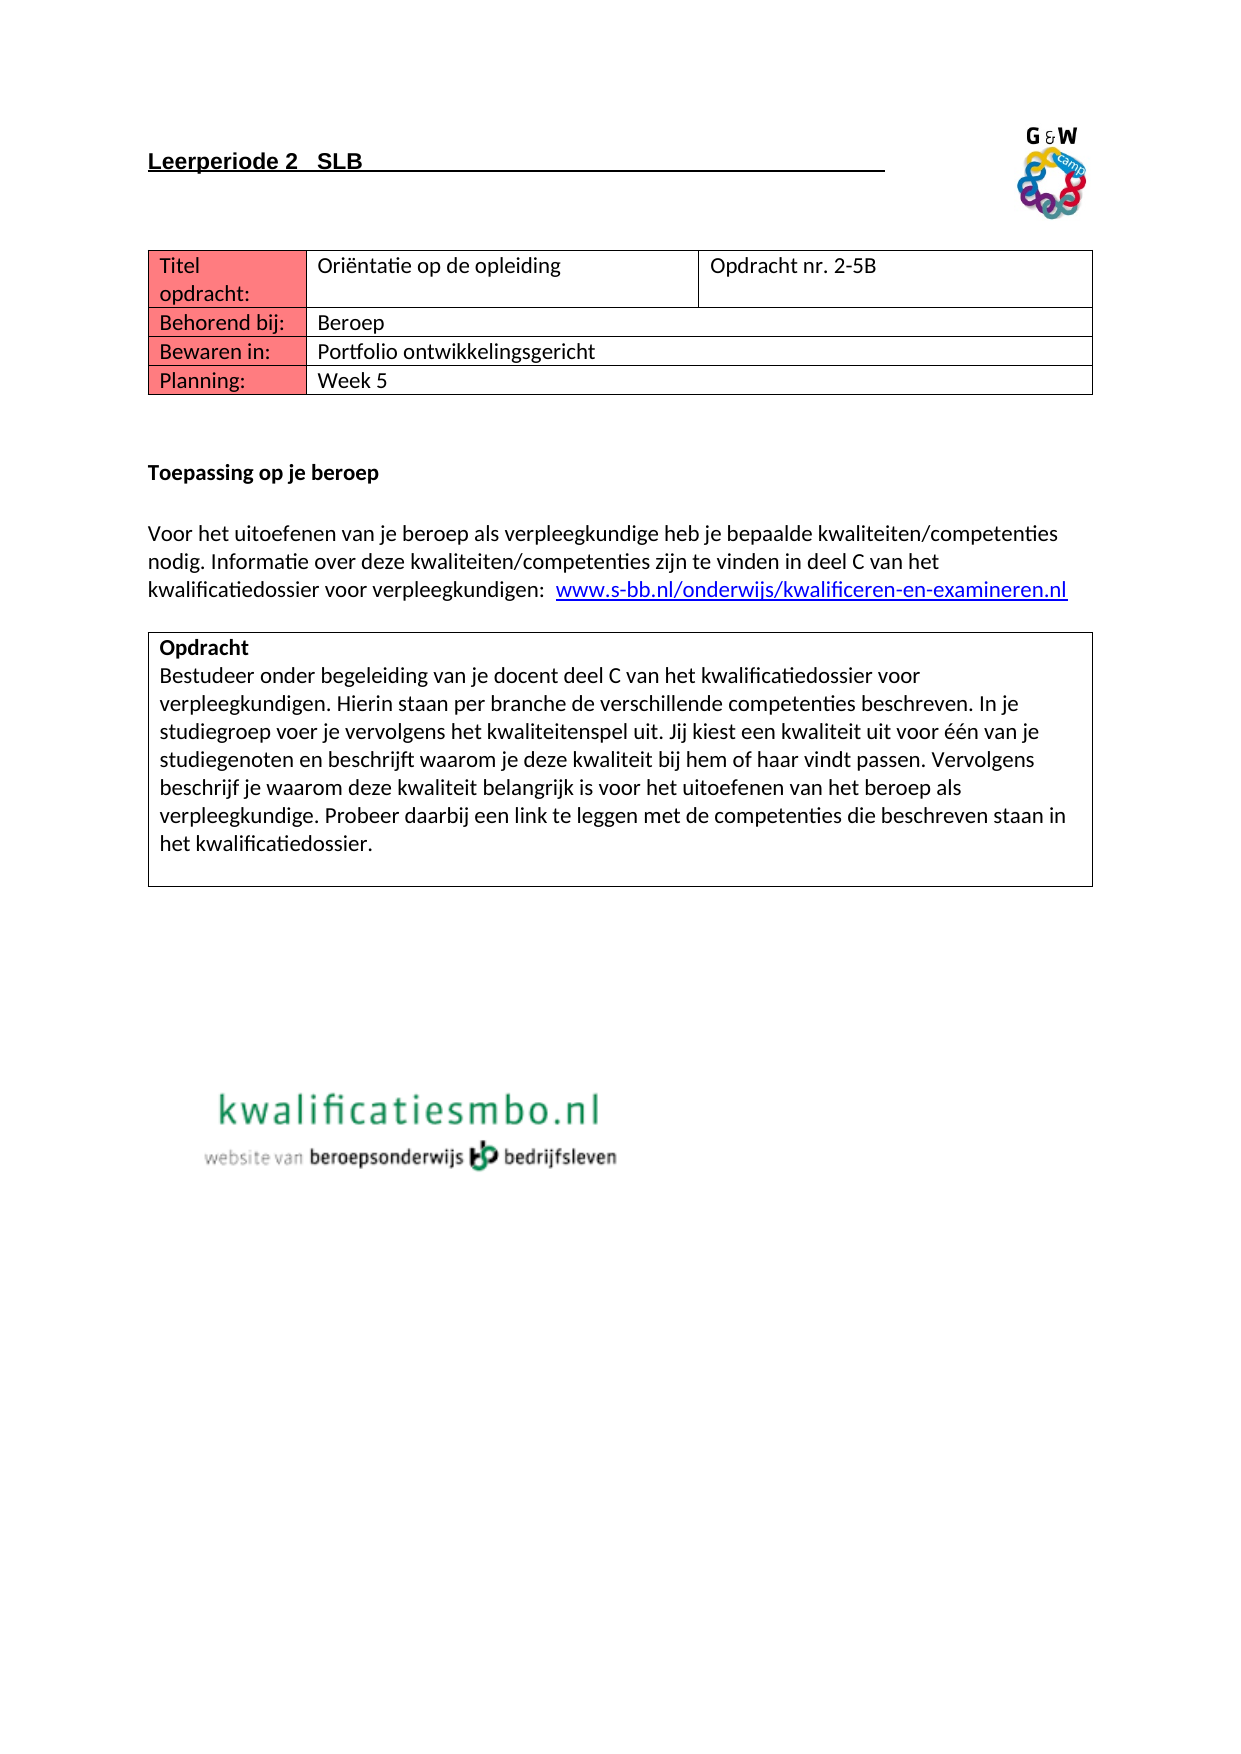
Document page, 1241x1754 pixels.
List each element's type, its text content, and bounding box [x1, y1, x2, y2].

table_cell Week 5 [307, 366, 1092, 394]
picture [1014, 174, 1091, 221]
picture [1014, 123, 1091, 148]
table_header Oriëntatie op de opleiding [307, 251, 698, 307]
table_header Opdracht nr. 2-5B [699, 251, 1092, 307]
table_header Opdracht Bestudeer onder begeleiding van je docent deel C van het kwalificatiedossier voor verpleegkundigen. Hierin staan per branche de verschillende competenties beschreven. In je studiegroep voer je vervolgens het kwaliteitenspel uit. Jij kiest een kwaliteit uit voor één van je studiegenoten en beschrijft waarom je deze kwaliteit bij hem of haar vindt passen. Vervolgens beschrijf je waarom deze kwaliteit belangrijk is voor het uitoefenen van het beroep als verpleegkundige. Probeer daarbij een link te leggen met de competenties die beschreven staan in het kwalificatiedossier. [149, 633, 1092, 886]
text Toepassing op je beroep [148, 395, 1093, 486]
table_header Titel opdracht: [149, 251, 306, 307]
text Leerperiode 2 SLB [148, 148, 1093, 174]
table_cell Portfolio ontwikkelingsgericht [307, 337, 1092, 365]
table_cell Bewaren in: [149, 337, 306, 365]
table_cell Planning: [149, 366, 306, 394]
table_cell Behorend bij: [149, 308, 306, 336]
picture [147, 1079, 673, 1180]
table_cell Beroep [307, 308, 1092, 336]
text Voor het uitoefenen van je beroep als verpleegkundige heb je bepaalde kwaliteiten/competenties nodig. Informatie over deze kwaliteiten/competenties zijn te vinden in deel C van het kwalificatiedossier voor verpleegkundigen: www.s-bb.nl/onderwijs/kwalificeren-en-examineren.nl [148, 519, 1093, 603]
